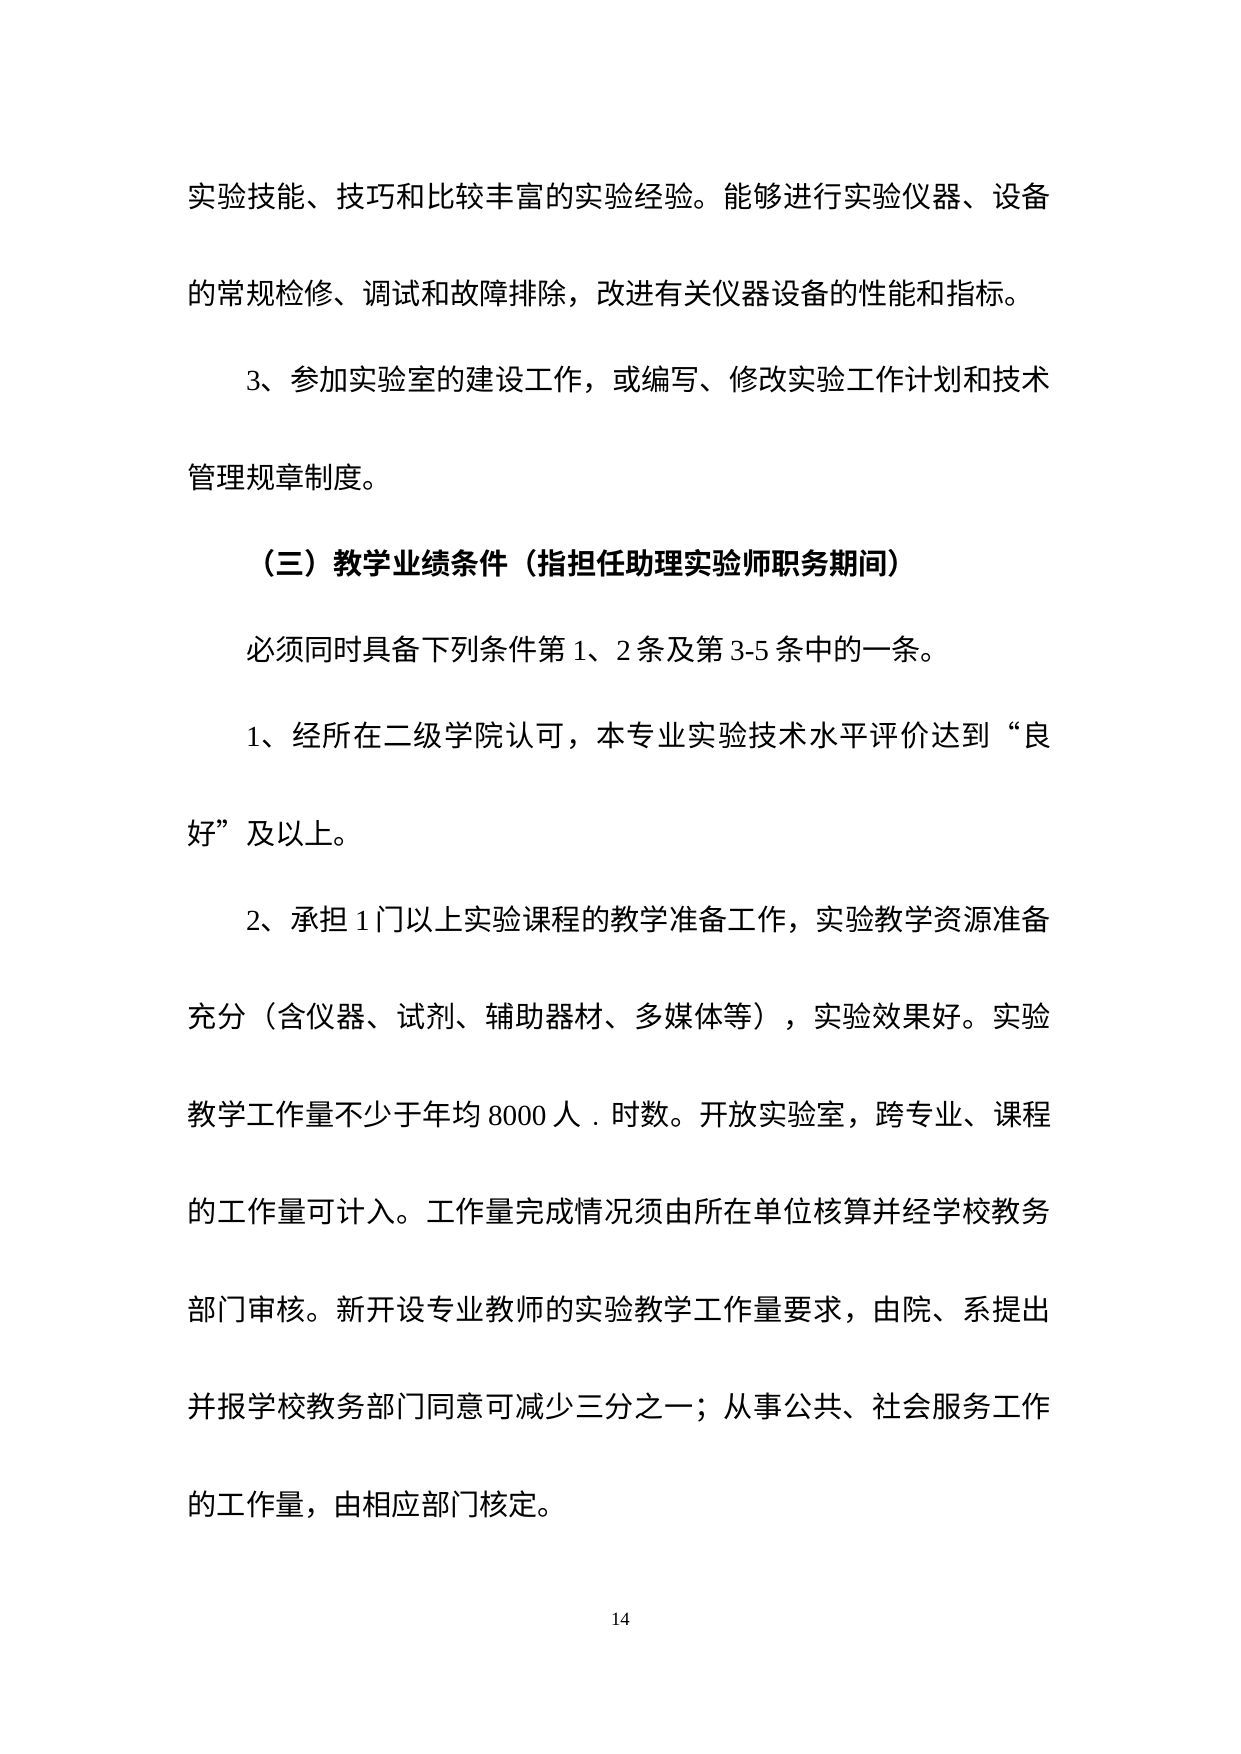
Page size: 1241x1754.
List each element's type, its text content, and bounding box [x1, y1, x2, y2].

text 3、参加实验室的建设工作，或编写、修改实验工作计划和技术管理规章制度。 [187, 346, 1053, 508]
text 2、承担1门以上实验课程的教学准备工作，实验教学资源准备充分（含仪器、试剂、辅助器材、多媒体等），实验效果好。实验教学工作量不少于年均8000人﹒时数。开放实验室，跨专业、课程的工作量可计入。工作量完成情况须由所在单位核算并经学校教务部门审核。新开设专业教师的实验教学工作量要求，由院、系提出并报学校教务部门同意可减少三分之一；从事公共、社会服务工作的工作量，由相应部门核定。 [187, 885, 1053, 1535]
text 1、经所在二级学院认可，本专业实验技术水平评价达到“良好”及以上。 [187, 702, 1053, 864]
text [187, 162, 1053, 324]
text 必须同时具备下列条件第1、2条及第3-5条中的一条。 [187, 615, 1053, 680]
text （三）教学业绩条件（指担任助理实验师职务期间） [187, 529, 1053, 594]
